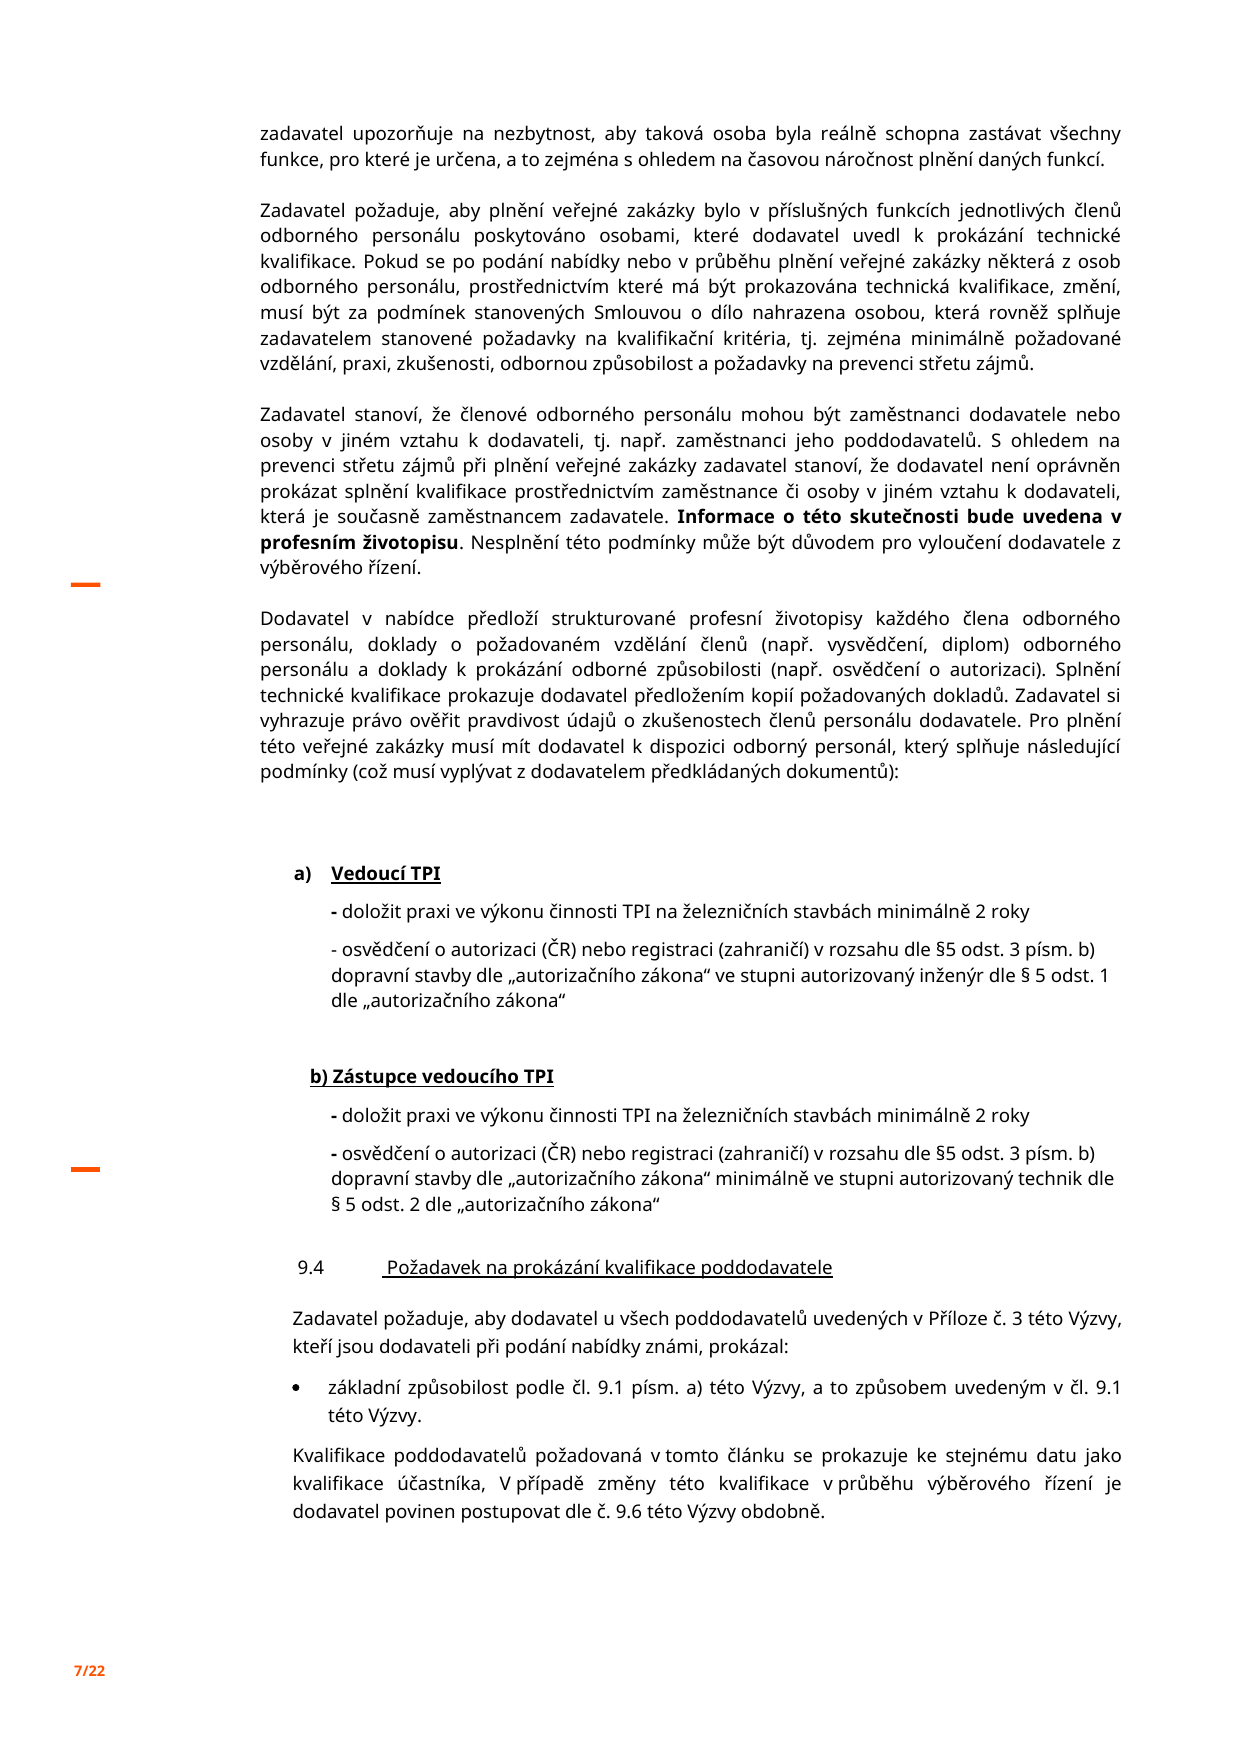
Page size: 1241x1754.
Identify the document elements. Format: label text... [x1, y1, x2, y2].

text Kvalifikace poddodavatelů požadovaná v tomto článku se prokazuje ke stejnému datu jako kvalifikace účastníka, V případě změny této kvalifikace v průběhu výběrového řízení je dodavatel povinen postupovat dle č. 9.6 této Výzvy obdobně. [292, 1443, 1122, 1524]
text - doložit praxi ve výkonu činnosti TPI na železničních stavbách minimálně 2 roky [331, 899, 1122, 924]
list Požadavek na prokázání kvalifikace poddodavatele [297, 1254, 1122, 1280]
text - osvědčení o autorizaci (ČR) nebo registraci (zahraničí) v rozsahu dle §5 odst. 3 písm. b) dopravní stavby dle „autorizačního zákona“ ve stupni autorizovaný inženýr dle § 5 odst. 1 dle „autorizačního zákona“ [331, 937, 1122, 1013]
text Zadavatel požaduje, aby dodavatel u všech poddodavatelů uvedených v Příloze č. 3 této Výzvy, kteří jsou dodavateli při podání nabídky známi, prokázal: [292, 1306, 1122, 1359]
list Vedoucí TPI [294, 861, 1122, 886]
text - doložit praxi ve výkonu činnosti TPI na železničních stavbách minimálně 2 roky [331, 1102, 1122, 1127]
text základní způsobilost podle čl. 9.1 písm. a) této Výzvy, a to způsobem uvedeným v čl. 9.1 této Výzvy. [292, 1374, 1122, 1428]
text Zadavatel požaduje, aby plnění veřejné zakázky bylo v příslušných funkcích jednotlivých členů odborného personálu poskytováno osobami, které dodavatel uvedl k prokázání technické kvalifikace. Pokud se po podání nabídky nebo v průběhu plnění veřejné zakázky některá z osob odborného personálu, prostřednictvím které má být prokazována technická kvalifikace, změní, musí být za podmínek stanovených Smlouvou o dílo nahrazena osobou, která rovněž splňuje zadavatelem stanovené požadavky na kvalifikační kritéria, tj. zejména minimálně požadované vzdělání, praxi, zkušenosti, odbornou způsobilost a požadavky na prevenci střetu zájmů. [260, 197, 1122, 376]
text - osvědčení o autorizaci (ČR) nebo registraci (zahraničí) v rozsahu dle §5 odst. 3 písm. b) dopravní stavby dle „autorizačního zákona“ minimálně ve stupni autorizovaný technik dle § 5 odst. 2 dle „autorizačního zákona“ [331, 1140, 1122, 1216]
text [260, 121, 1122, 172]
text Dodavatel v nabídce předloží strukturované profesní životopisy každého člena odborného personálu, doklady o požadovaném vzdělání členů (např. vysvědčení, diplom) odborného personálu a doklady k prokázání odborné způsobilosti (např. osvědčení o autorizaci). Splnění technické kvalifikace prokazuje dodavatel předložením kopií požadovaných dokladů. Zadavatel si vyhrazuje právo ověřit pravdivost údajů o zkušenostech členů personálu dodavatele. Pro plnění této veřejné zakázky musí mít dodavatel k dispozici odborný personál, který splňuje následující podmínky (což musí vyplývat z dodavatelem předkládaných dokumentů): [260, 606, 1122, 784]
text Zadavatel stanoví, že členové odborného personálu mohou být zaměstnanci dodavatele nebo osoby v jiném vztahu k dodavateli, tj. např. zaměstnanci jeho poddodavatelů. S ohledem na prevenci střetu zájmů při plnění veřejné zakázky zadavatel stanoví, že dodavatel není oprávněn prokázat splnění kvalifikace prostřednictvím zaměstnance či osoby v jiném vztahu k dodavateli, která je současně zaměstnancem zadavatele. Informace o této skutečnosti bude uvedena v profesním životopisu. Nesplnění této podmínky může být důvodem pro vyloučení dodavatele z výběrového řízení. [260, 401, 1122, 580]
text b) Zástupce vedoucího TPI [309, 1064, 1122, 1089]
